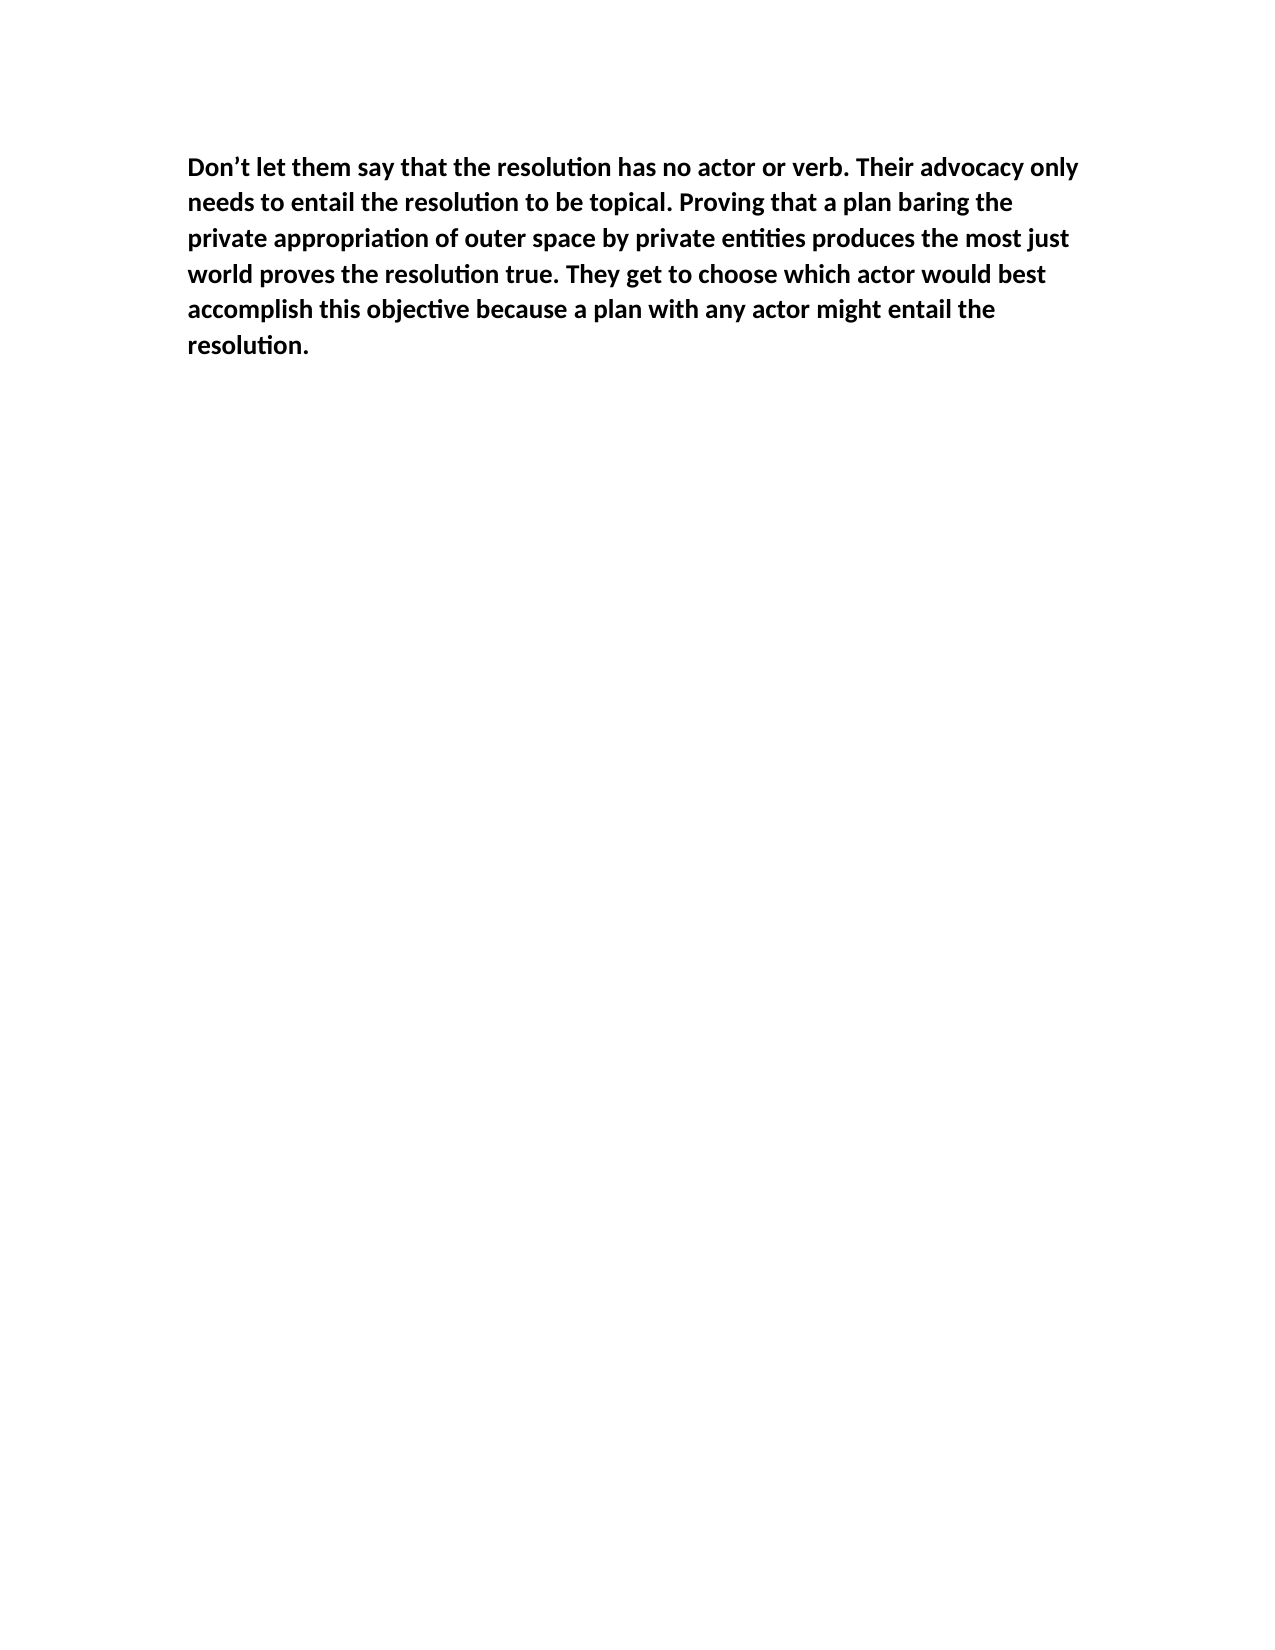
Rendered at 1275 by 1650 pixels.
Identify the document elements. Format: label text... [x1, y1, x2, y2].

subtitle Don’t let them say that the resolution has no actor or verb. Their advocacy only needs to entail the resolution to be topical. Proving that a plan baring the private appropriation of outer space by private entities produces the most just world proves the resolution true. They get to choose which actor would best accomplish this objective because a plan with any actor might entail the resolution. [187, 150, 1087, 361]
